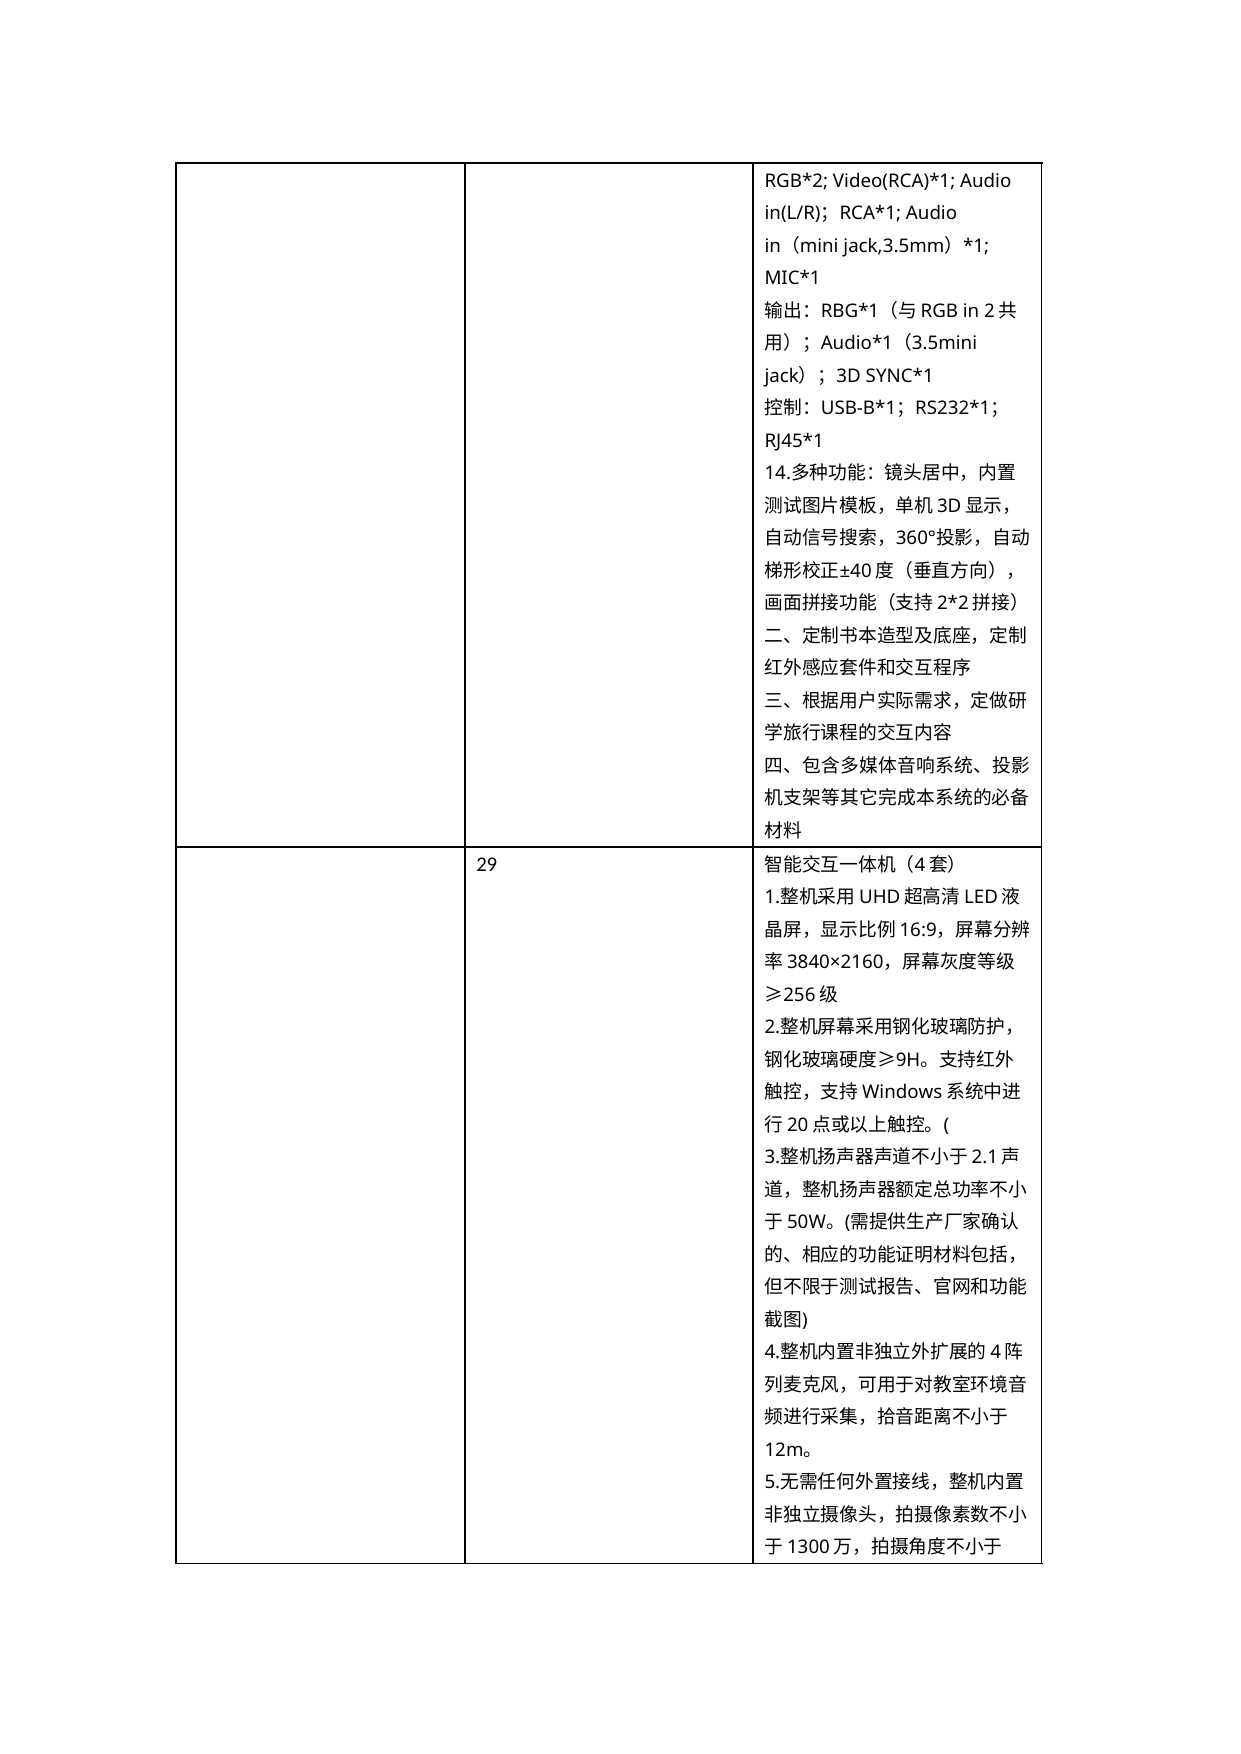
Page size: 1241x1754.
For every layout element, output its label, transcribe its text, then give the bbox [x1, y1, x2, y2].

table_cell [754, 848, 1041, 1563]
table_cell 28 [466, 164, 752, 846]
table_cell 29 [466, 848, 752, 1563]
table_cell [177, 848, 464, 1563]
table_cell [754, 164, 1041, 846]
table_cell [177, 164, 464, 846]
